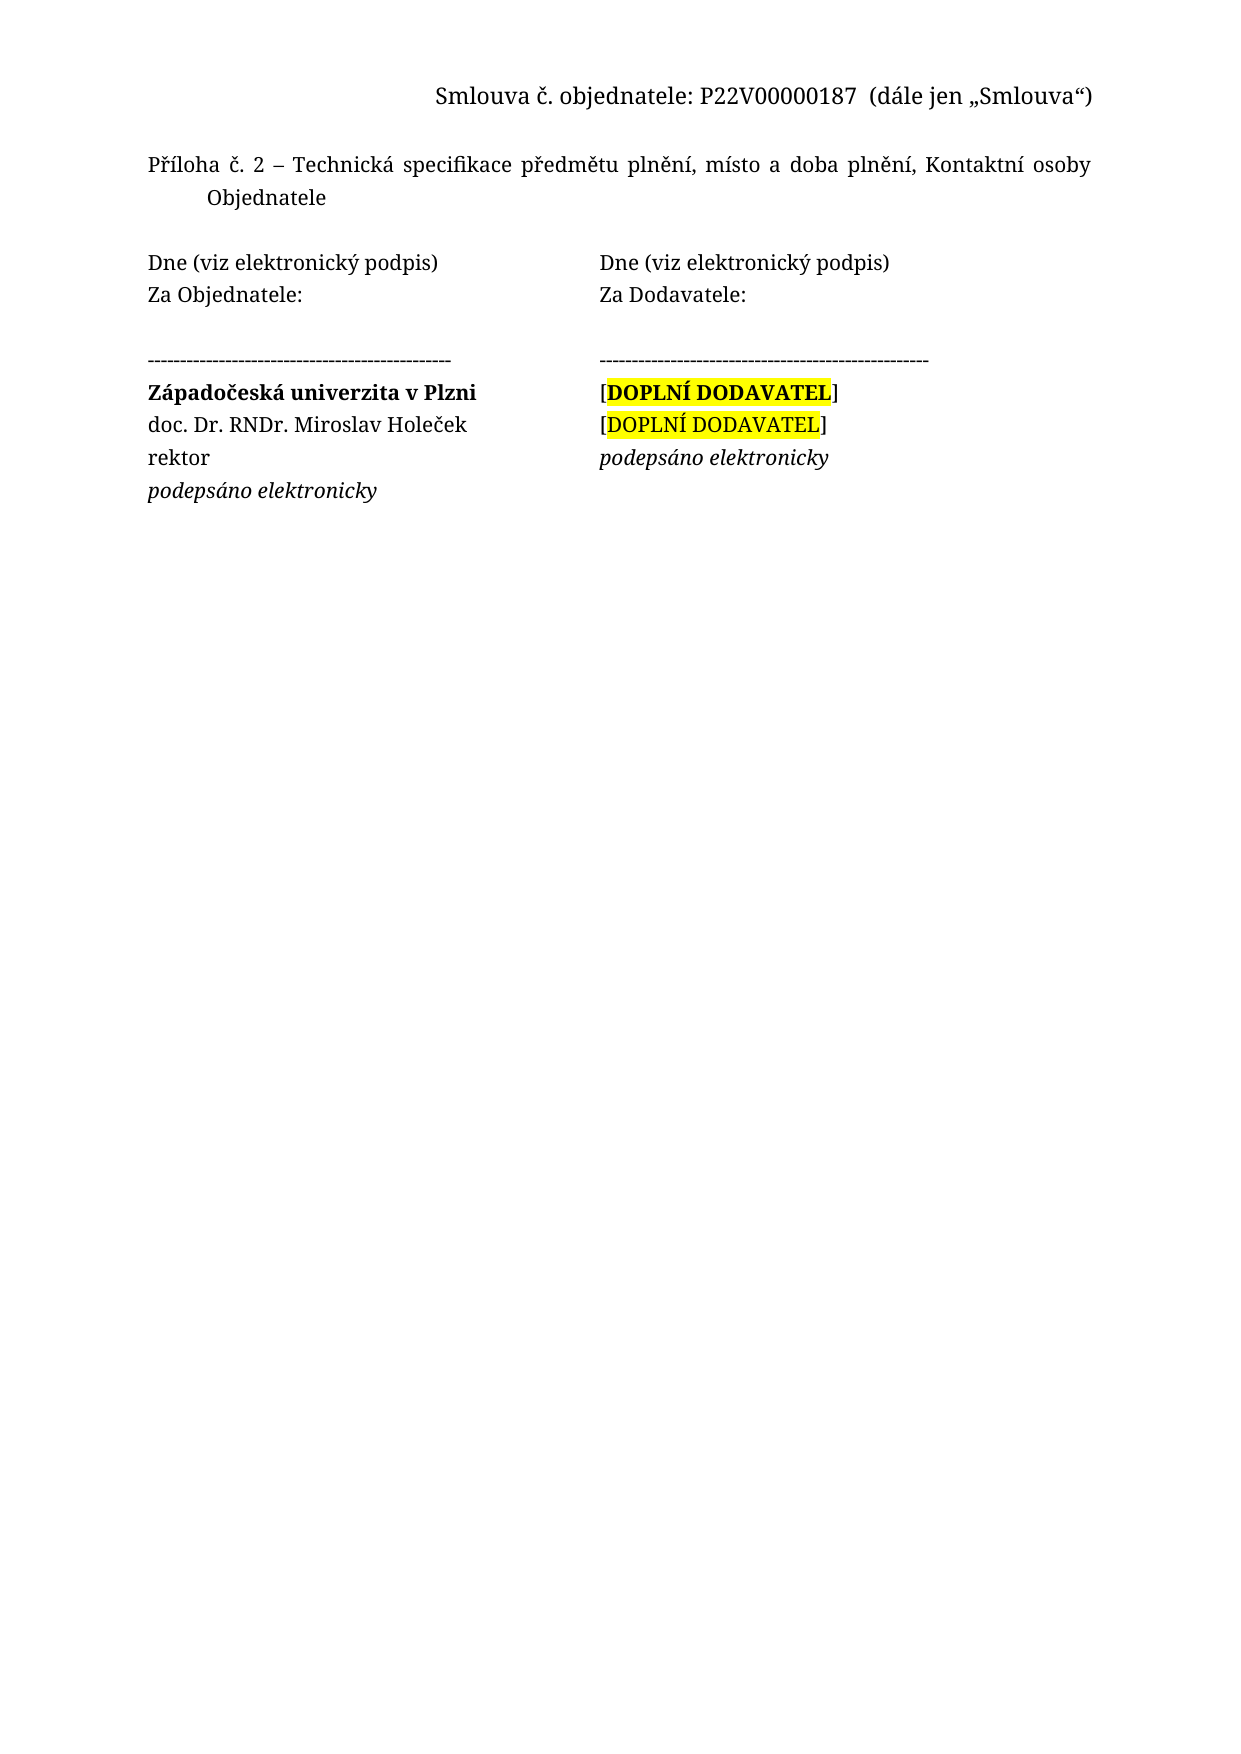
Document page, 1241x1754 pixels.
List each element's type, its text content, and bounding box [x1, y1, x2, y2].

table_header Dne (viz elektronický podpis) Za Dodavatele: --------------------------------------------------- [DOPLNÍ DODAVATEL] [DOPLNÍ DODAVATEL] podepsáno elektronicky [588, 248, 1040, 508]
table_header Dne (viz elektronický podpis) Za Objednatele: ----------------------------------------------- Západočeská univerzita v Plzni doc. Dr. RNDr. Miroslav Holeček rektor podepsáno elektronicky [136, 248, 588, 508]
text Příloha č. 2 – Technická specifikace předmětu plnění, místo a doba plnění, Kontaktní osoby Objednatele [148, 150, 1093, 211]
